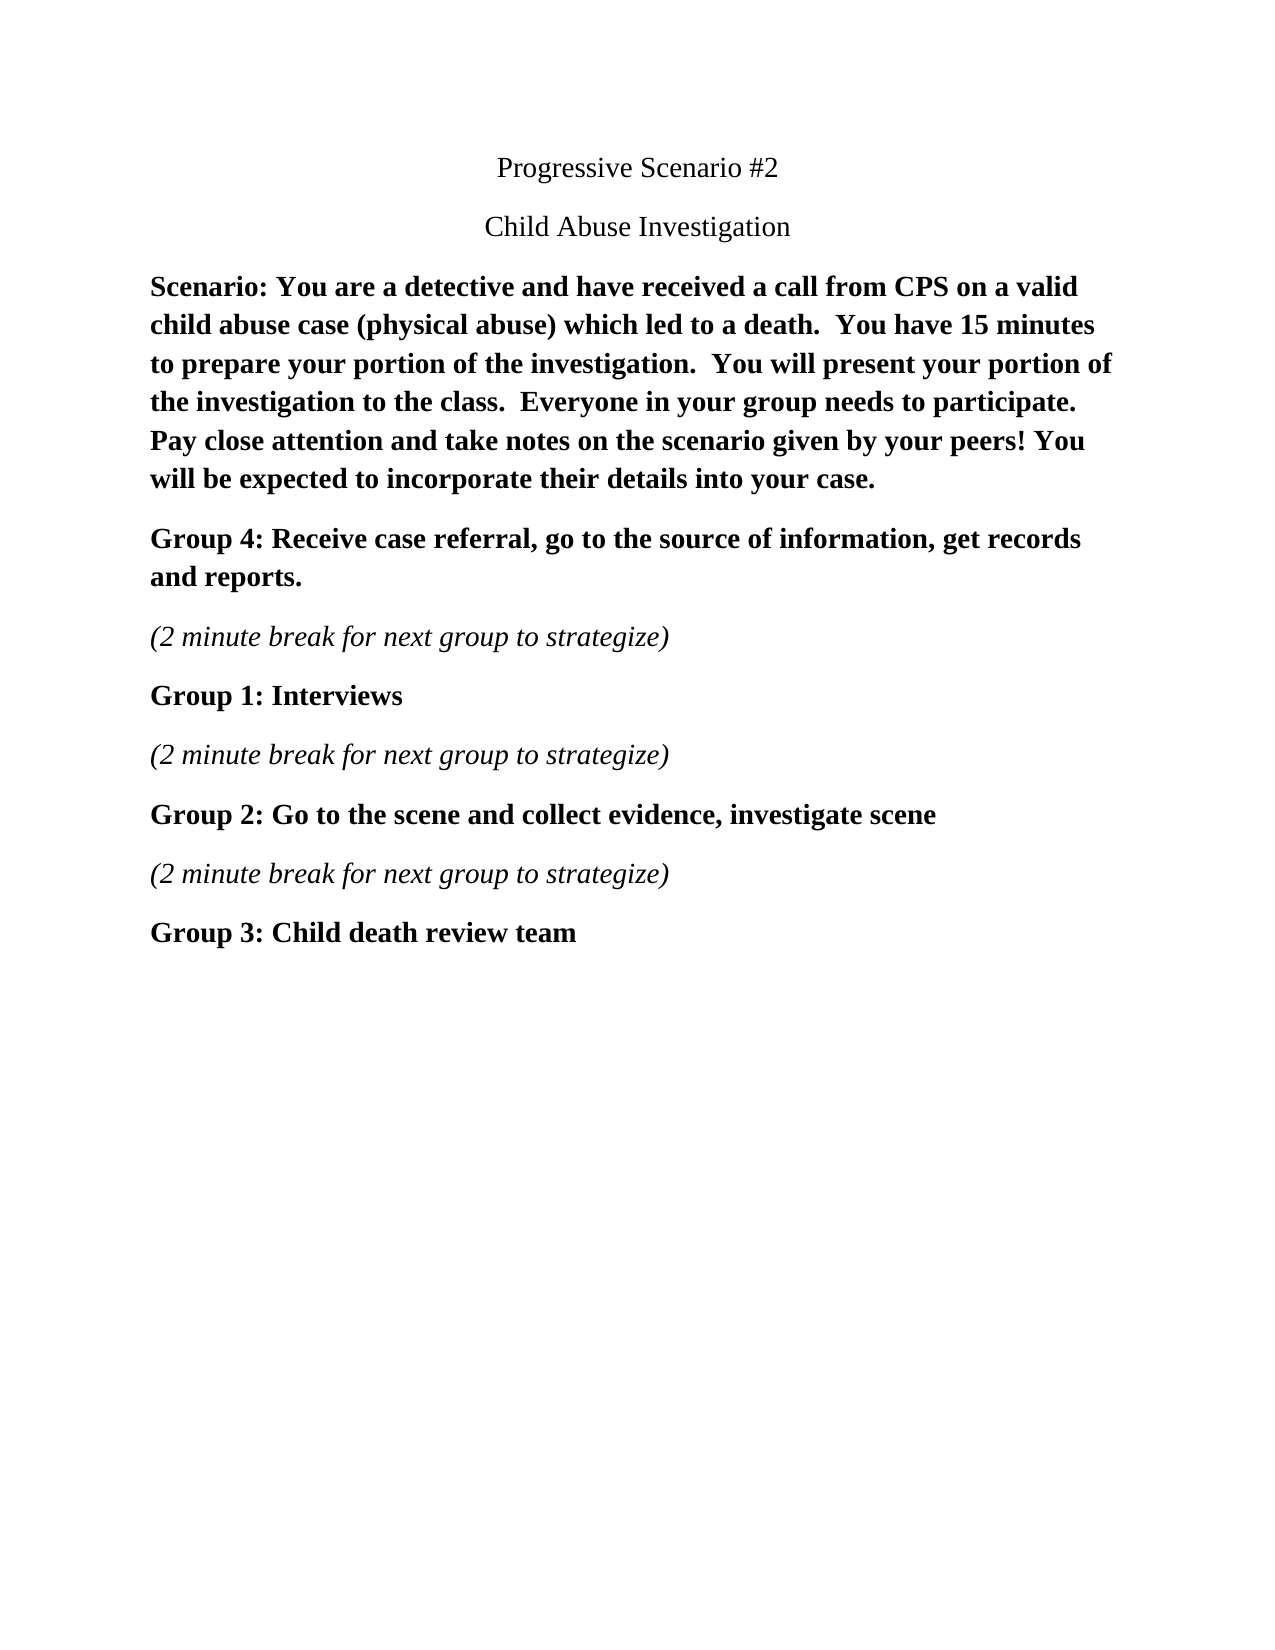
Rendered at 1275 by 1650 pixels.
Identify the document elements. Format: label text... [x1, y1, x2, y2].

text Progressive Scenario #2 [150, 150, 1125, 183]
text Group 2: Go to the scene and collect evidence, investigate scene [150, 797, 1125, 830]
text Group 4: Receive case referral, go to the source of information, get records and reports. [150, 521, 1125, 593]
text (2 minute break for next group to strategize) [150, 856, 1125, 890]
text (2 minute break for next group to strategize) [150, 737, 1125, 771]
text Scenario: You are a detective and have received a call from CPS on a valid child abuse case (physical abuse) which led to a death. You have 15 minutes to prepare your portion of the investigation. You will present your portion of the investigation to the class. Everyone in your group needs to participate. Pay close attention and take notes on the scenario given by your peers! You will be expected to incorporate their details into your case. [150, 269, 1125, 495]
text Group 3: Child death review team [150, 916, 1125, 949]
text Group 1: Interviews [150, 678, 1125, 712]
text (2 minute break for next group to strategize) [150, 619, 1125, 652]
text Child Abuse Investigation [150, 209, 1125, 243]
